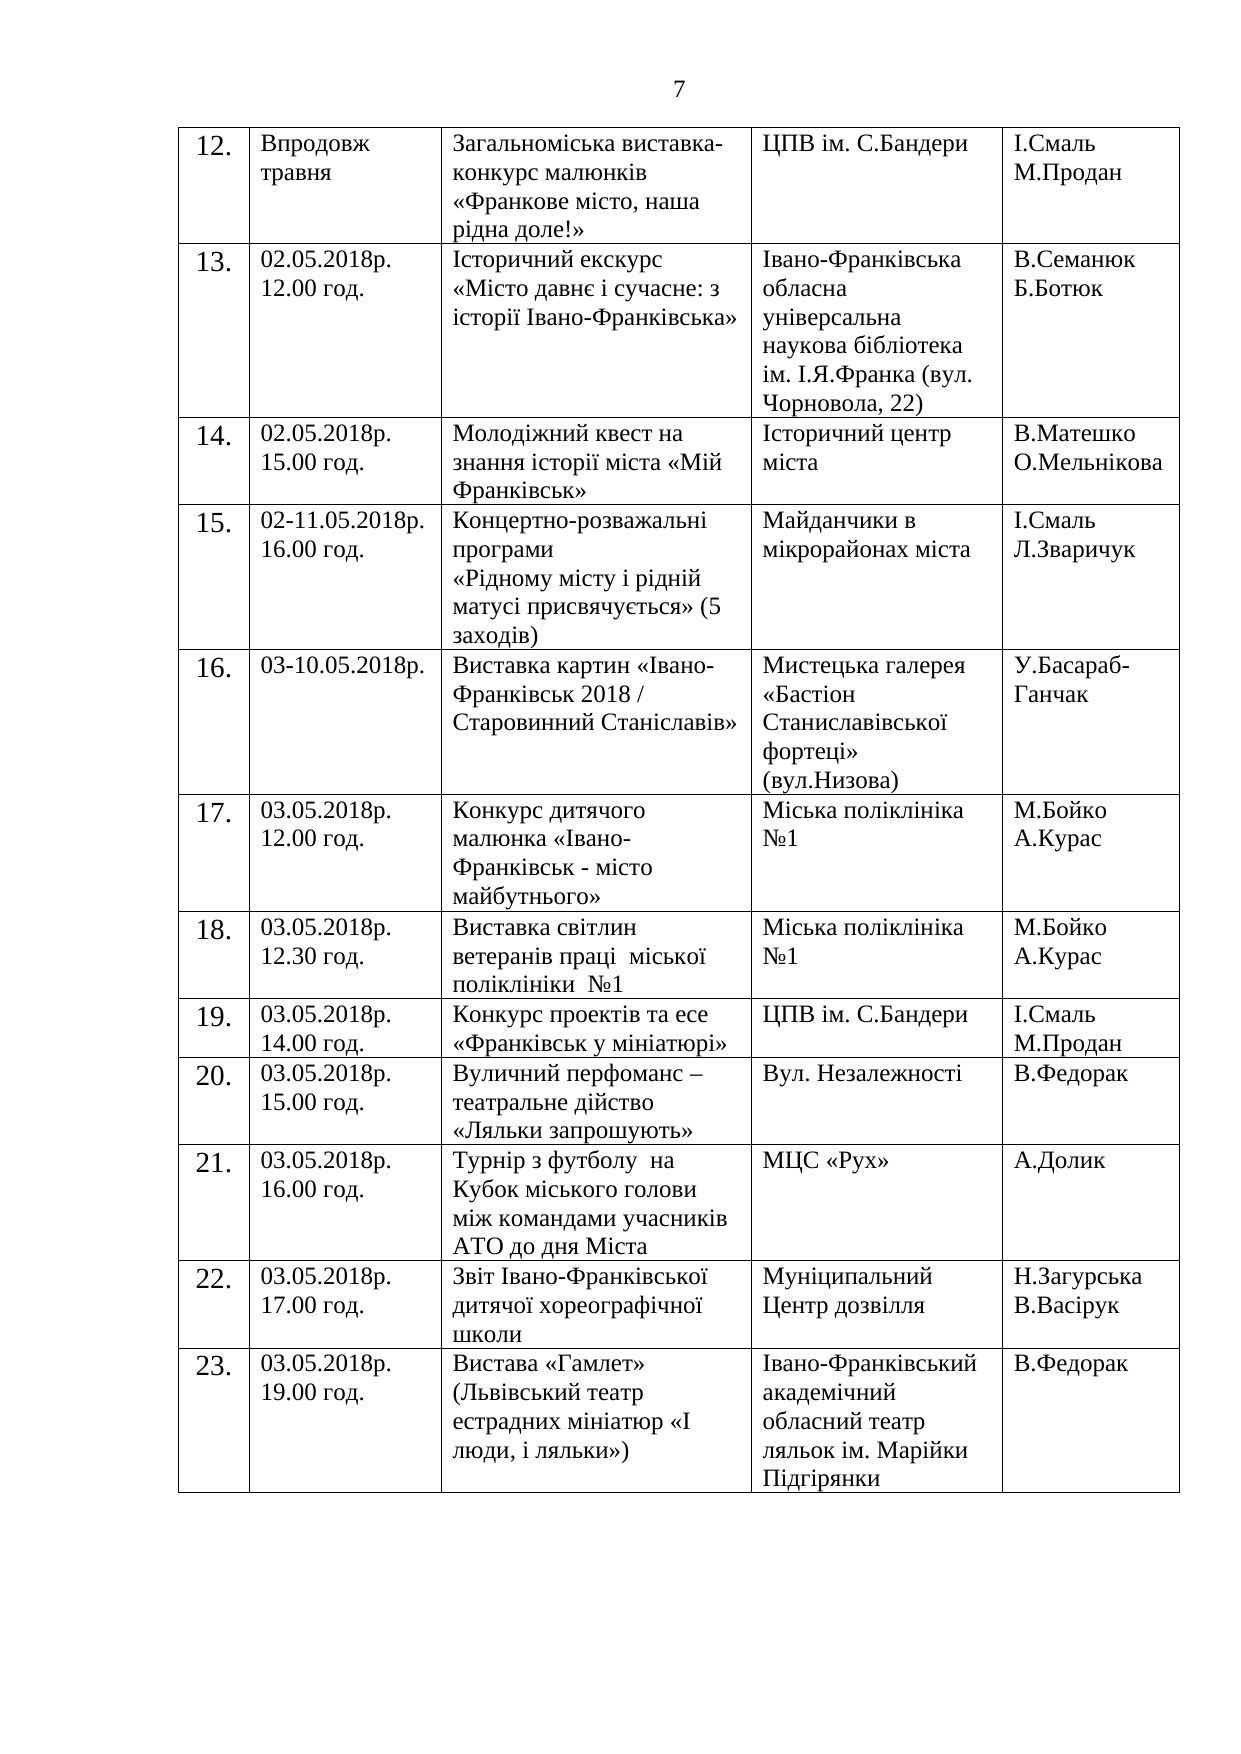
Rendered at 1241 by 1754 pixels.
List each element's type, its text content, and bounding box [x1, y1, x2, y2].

table_cell Вистава «Гамлет» (Львівський театр естрадних мініатюр «І люди, і ляльки») [442, 1349, 751, 1492]
table_cell Івано-Франківська обласна універсальна наукова бібліотека ім. І.Я.Франка (вул. Чорновола, 22) [752, 244, 1002, 417]
table_cell 02.05.2018р. 15.00 год. [250, 418, 441, 504]
table_cell Історичний центр міста [752, 418, 1002, 504]
table_cell Конкурс проектів та есе «Франківськ у мініатюрі» [442, 999, 751, 1057]
table_cell МЦС «Рух» [752, 1145, 1002, 1260]
table_cell 03.05.2018р. 17.00 год. [250, 1261, 441, 1347]
table_cell [179, 1145, 249, 1260]
table_cell У.Басараб-Ганчак [1003, 650, 1179, 794]
table_cell [179, 1349, 249, 1492]
table_cell [179, 912, 249, 998]
table_cell 03.05.2018р. 16.00 год. [250, 1145, 441, 1260]
table_cell Мистецька галерея «Бастіон Станиславівської фортеці» (вул.Низова) [752, 650, 1002, 794]
table_cell [179, 650, 249, 794]
table_cell Міська поліклініка №1 [752, 795, 1002, 911]
table_cell Вуличний перфоманс –театральне дійство «Ляльки запрошують» [442, 1058, 751, 1144]
table_cell М.Бойко А.Курас [1003, 912, 1179, 998]
table_cell [179, 1261, 249, 1347]
table_cell Виставка картин «Івано-Франківськ 2018 / Старовинний Станіславів» [442, 650, 751, 794]
table_cell В.Матешко О.Мельнікова [1003, 418, 1179, 504]
table_cell [179, 999, 249, 1057]
table_cell В.Федорак [1003, 1349, 1179, 1492]
table_cell 02.05.2018р. 12.00 год. [250, 244, 441, 417]
table_cell 03.05.2018р. 15.00 год. [250, 1058, 441, 1144]
table_cell Молодіжний квест на знання історії міста «Мій Франківськ» [442, 418, 751, 504]
table_cell Івано-Франківський академічний обласний театр ляльок ім. Марійки Підгірянки [752, 1349, 1002, 1492]
table_cell І.Смаль М.Продан [1003, 999, 1179, 1057]
table_cell 03.05.2018р. 12.30 год. [250, 912, 441, 998]
table_cell І.Смаль Л.Зваричук [1003, 505, 1179, 649]
table_cell [179, 795, 249, 911]
table_cell 03-10.05.2018р. [250, 650, 441, 794]
table_cell Історичний екскурс «Місто давнє і сучасне: з історії Івано-Франківська» [442, 244, 751, 417]
table_cell В.Семанюк Б.Ботюк [1003, 244, 1179, 417]
table_cell Муніципальний Центр дозвілля [752, 1261, 1002, 1347]
table_cell [179, 418, 249, 504]
table_cell [179, 505, 249, 649]
table_cell Звіт Івано-Франківської дитячої хореографічної школи [442, 1261, 751, 1347]
table_cell Загальноміська виставка-конкурс малюнків «Франкове місто, наша рідна доле!» [442, 128, 751, 243]
table_cell Виставка світлин ветеранів праці міської поліклініки №1 [442, 912, 751, 998]
table_cell 02-11.05.2018р. 16.00 год. [250, 505, 441, 649]
table_cell Впродовж травня [250, 128, 441, 243]
table_cell Конкурс дитячого малюнка «Івано-Франківськ - місто майбутнього» [442, 795, 751, 911]
table_cell 03.05.2018р. 14.00 год. [250, 999, 441, 1057]
table_cell В.Федорак [1003, 1058, 1179, 1144]
table_cell Вул. Незалежності [752, 1058, 1002, 1144]
table_cell Майданчики в мікрорайонах міста [752, 505, 1002, 649]
table_cell Турнір з футболу на Кубок міського голови між командами учасників АТО до дня Міста [442, 1145, 751, 1260]
table_cell [179, 1058, 249, 1144]
table_cell ЦПВ ім. С.Бандери [752, 128, 1002, 243]
table_cell М.Бойко А.Курас [1003, 795, 1179, 911]
table_cell 03.05.2018р. 19.00 год. [250, 1349, 441, 1492]
table_cell А.Долик [1003, 1145, 1179, 1260]
table_cell Н.Загурська В.Васірук [1003, 1261, 1179, 1347]
table_cell [179, 128, 249, 243]
table_cell ЦПВ ім. С.Бандери [752, 999, 1002, 1057]
table_cell [179, 244, 249, 417]
table_cell Міська поліклініка №1 [752, 912, 1002, 998]
table_cell Концертно-розважальні програми «Рідному місту і рідній матусі присвячується» (5 заходів) [442, 505, 751, 649]
table_cell І.Смаль М.Продан [1003, 128, 1179, 243]
table_cell 03.05.2018р. 12.00 год. [250, 795, 441, 911]
